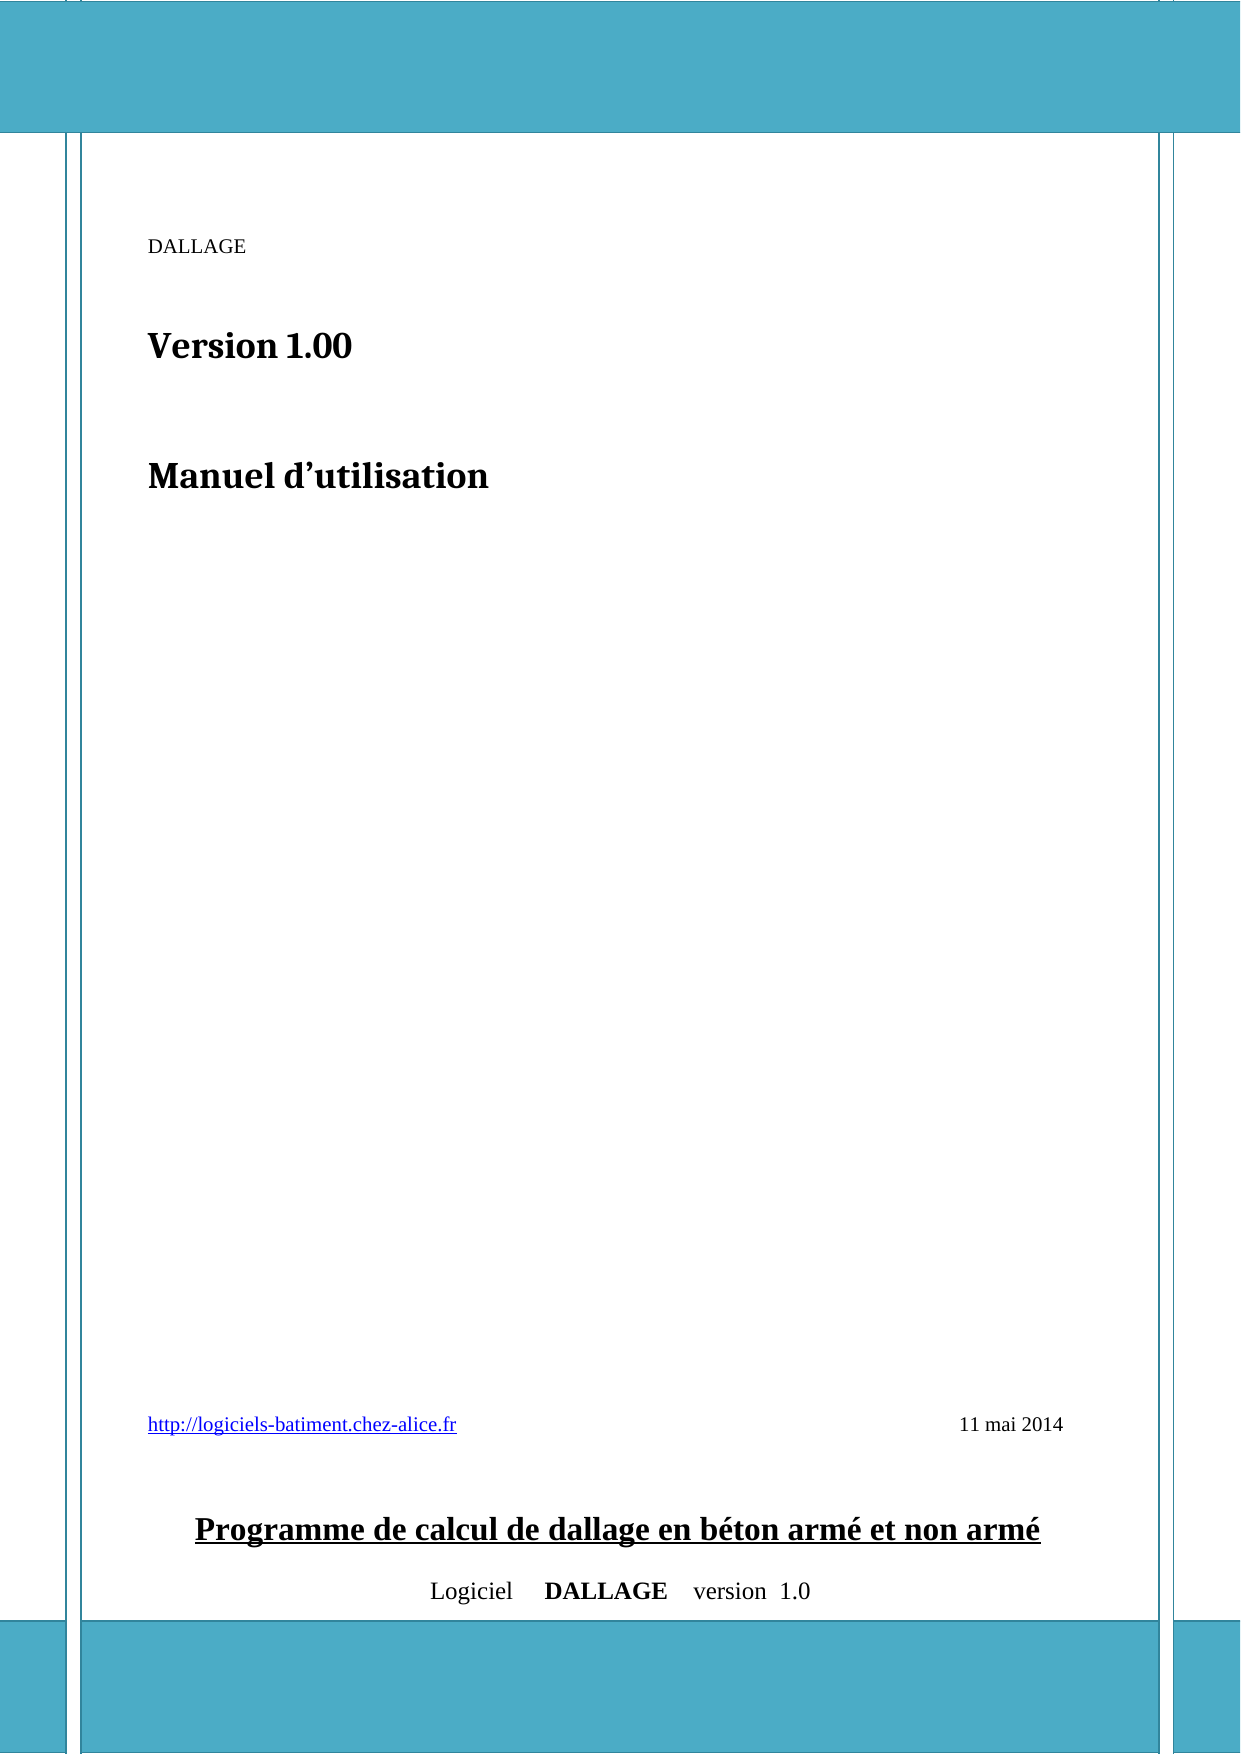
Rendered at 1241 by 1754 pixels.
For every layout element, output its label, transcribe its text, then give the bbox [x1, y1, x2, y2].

title Programme de calcul de dallage en béton armé et non armé [148, 1509, 1087, 1547]
text Logiciel DALLAGE version 1.0 [148, 1576, 1093, 1605]
